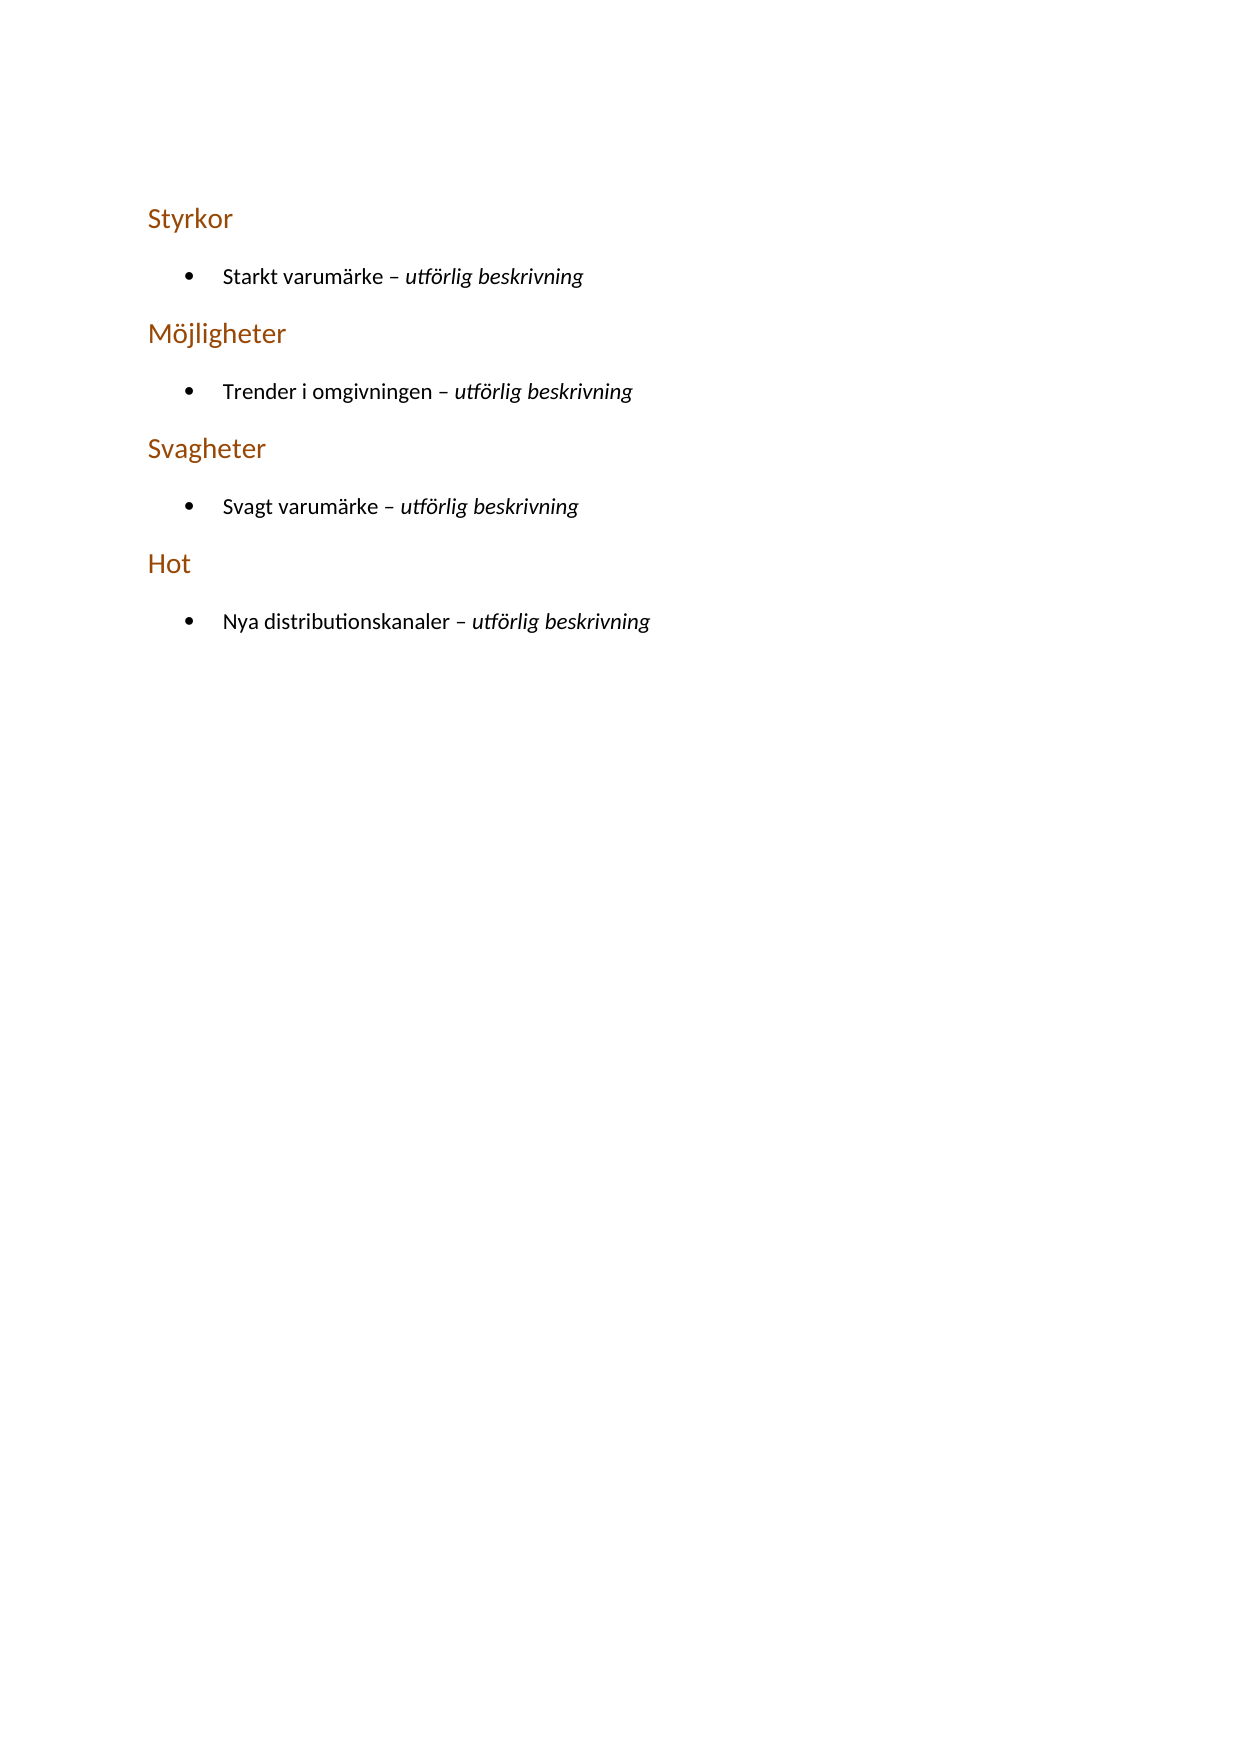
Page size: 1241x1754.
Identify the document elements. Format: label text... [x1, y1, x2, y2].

text Möjligheter [148, 315, 1093, 351]
text Hot [148, 545, 1093, 581]
text Svagheter [148, 430, 1093, 466]
text Styrkor [148, 201, 1093, 236]
list Starkt varumärke – utförlig beskrivning [185, 262, 1093, 290]
list Trender i omgivningen – utförlig beskrivning [185, 377, 1093, 405]
list Svagt varumärke – utförlig beskrivning [185, 492, 1093, 520]
list Nya distributionskanaler – utförlig beskrivning [185, 607, 1093, 635]
